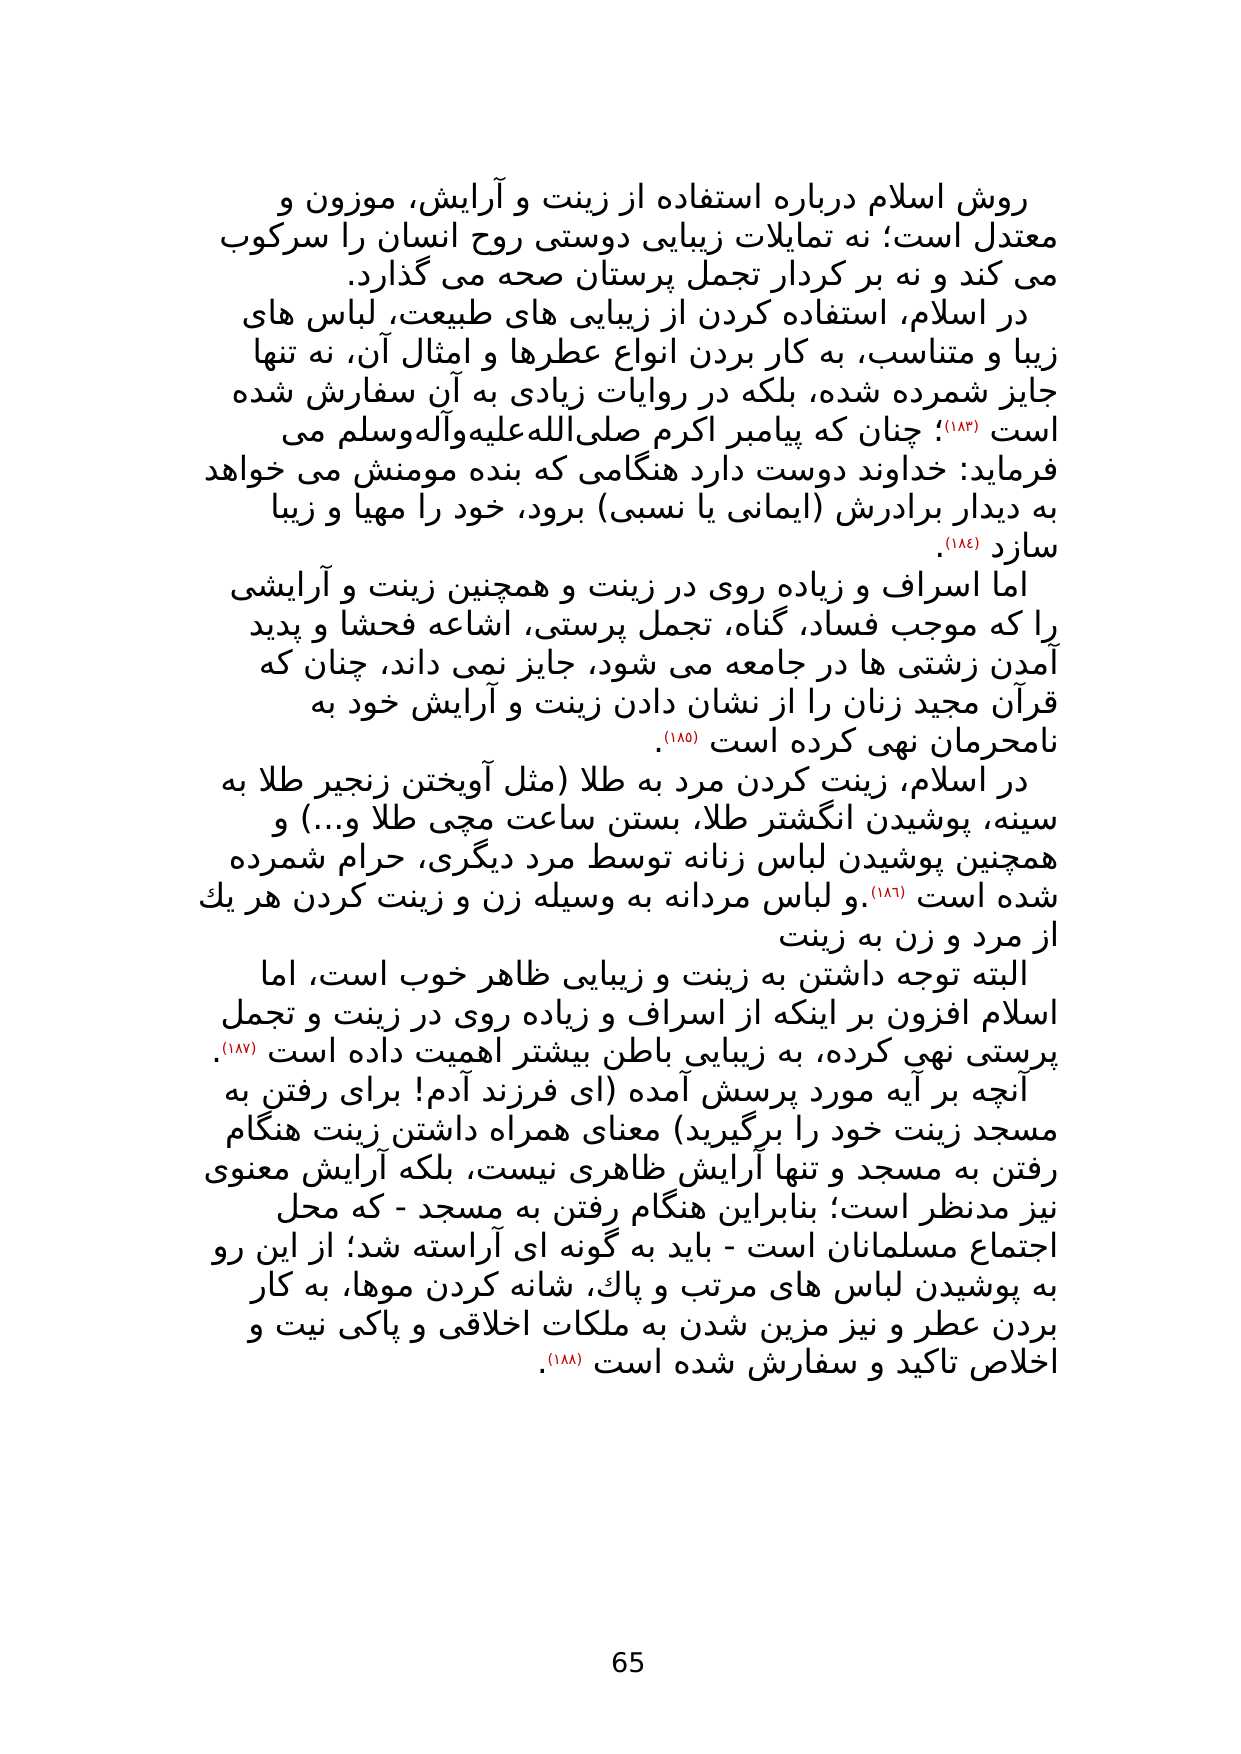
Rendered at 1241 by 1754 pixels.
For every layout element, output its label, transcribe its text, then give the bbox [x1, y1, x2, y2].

text اما اسراف و زياده روى در زينت و همچنين زينت و آرايشى را كه موجب فساد، گناه، تجمل پرستى، اشاعه فحشا و پديد آمدن زشتى ها در جامعه مى شود، جايز نمى داند، چنان كه قرآن مجيد زنان را از نشان دادن زينت و آرايش خود به نامحرمان نهى كرده است (١٨٥). [197, 566, 1059, 760]
text در اسلام، زينت كردن مرد به طلا (مثل آويختن زنجير طلا به سينه، پوشيدن انگشتر طلا، بستن ساعت مچى طلا و...) و همچنين پوشيدن لباس زنانه توسط مرد ديگرى، حرام شمرده شده است (١٨٦).و لباس مردانه به وسيله زن و زينت كردن هر يك از مرد و زن به زينت [197, 760, 1059, 954]
text روش اسلام درباره استفاده از زينت و آرايش، موزون و معتدل است؛ نه تمايلات زيبايى دوستى روح انسان را سركوب مى كند و نه بر كردار تجمل پرستان صحه مى گذارد. [197, 177, 1059, 294]
text در اسلام، استفاده كردن از زيبايى هاى طبيعت، لباس هاى زيبا و متناسب، به كار بردن انواع عطرها و امثال آن، نه تنها جايز شمرده شده، بلكه در روايات زيادى به آن سفارش شده است (١٨٣)؛ چنان كه پيامبر اكرم صلى‌الله‌عليه‌وآله‌وسلم مى فرمايد: خداوند دوست دارد هنگامى كه بنده مومنش مى خواهد به ديدار برادرش (ايمانى يا نسبى) برود، خود را مهيا و زيبا سازد (١٨٤). [197, 294, 1059, 566]
text البته توجه داشتن به زينت و زيبايى ظاهر خوب است، اما اسلام افزون بر اينكه از اسراف و زياده روى در زينت و تجمل پرستى نهى كرده، به زيبايى باطن بيشتر اهميت داده است (١٨٧). [197, 954, 1059, 1071]
text آنچه بر آيه مورد پرسش آمده (اى فرزند آدم! براى رفتن به مسجد زينت خود را برگيريد) معناى همراه داشتن زينت هنگام رفتن به مسجد و تنها آرايش ظاهرى نيست، بلكه آرايش معنوى نيز مدنظر است؛ بنابراين هنگام رفتن به مسجد - كه محل اجتماع مسلمانان است - بايد به گونه اى آراسته شد؛ از اين رو به پوشيدن لباس هاى مرتب و پاك، شانه كردن موها، به كار بردن عطر و نيز مزين شدن به ملكات اخلاقى و پاكى نيت و اخلاص تاكيد و سفارش شده است (١٨٨). [197, 1071, 1059, 1382]
